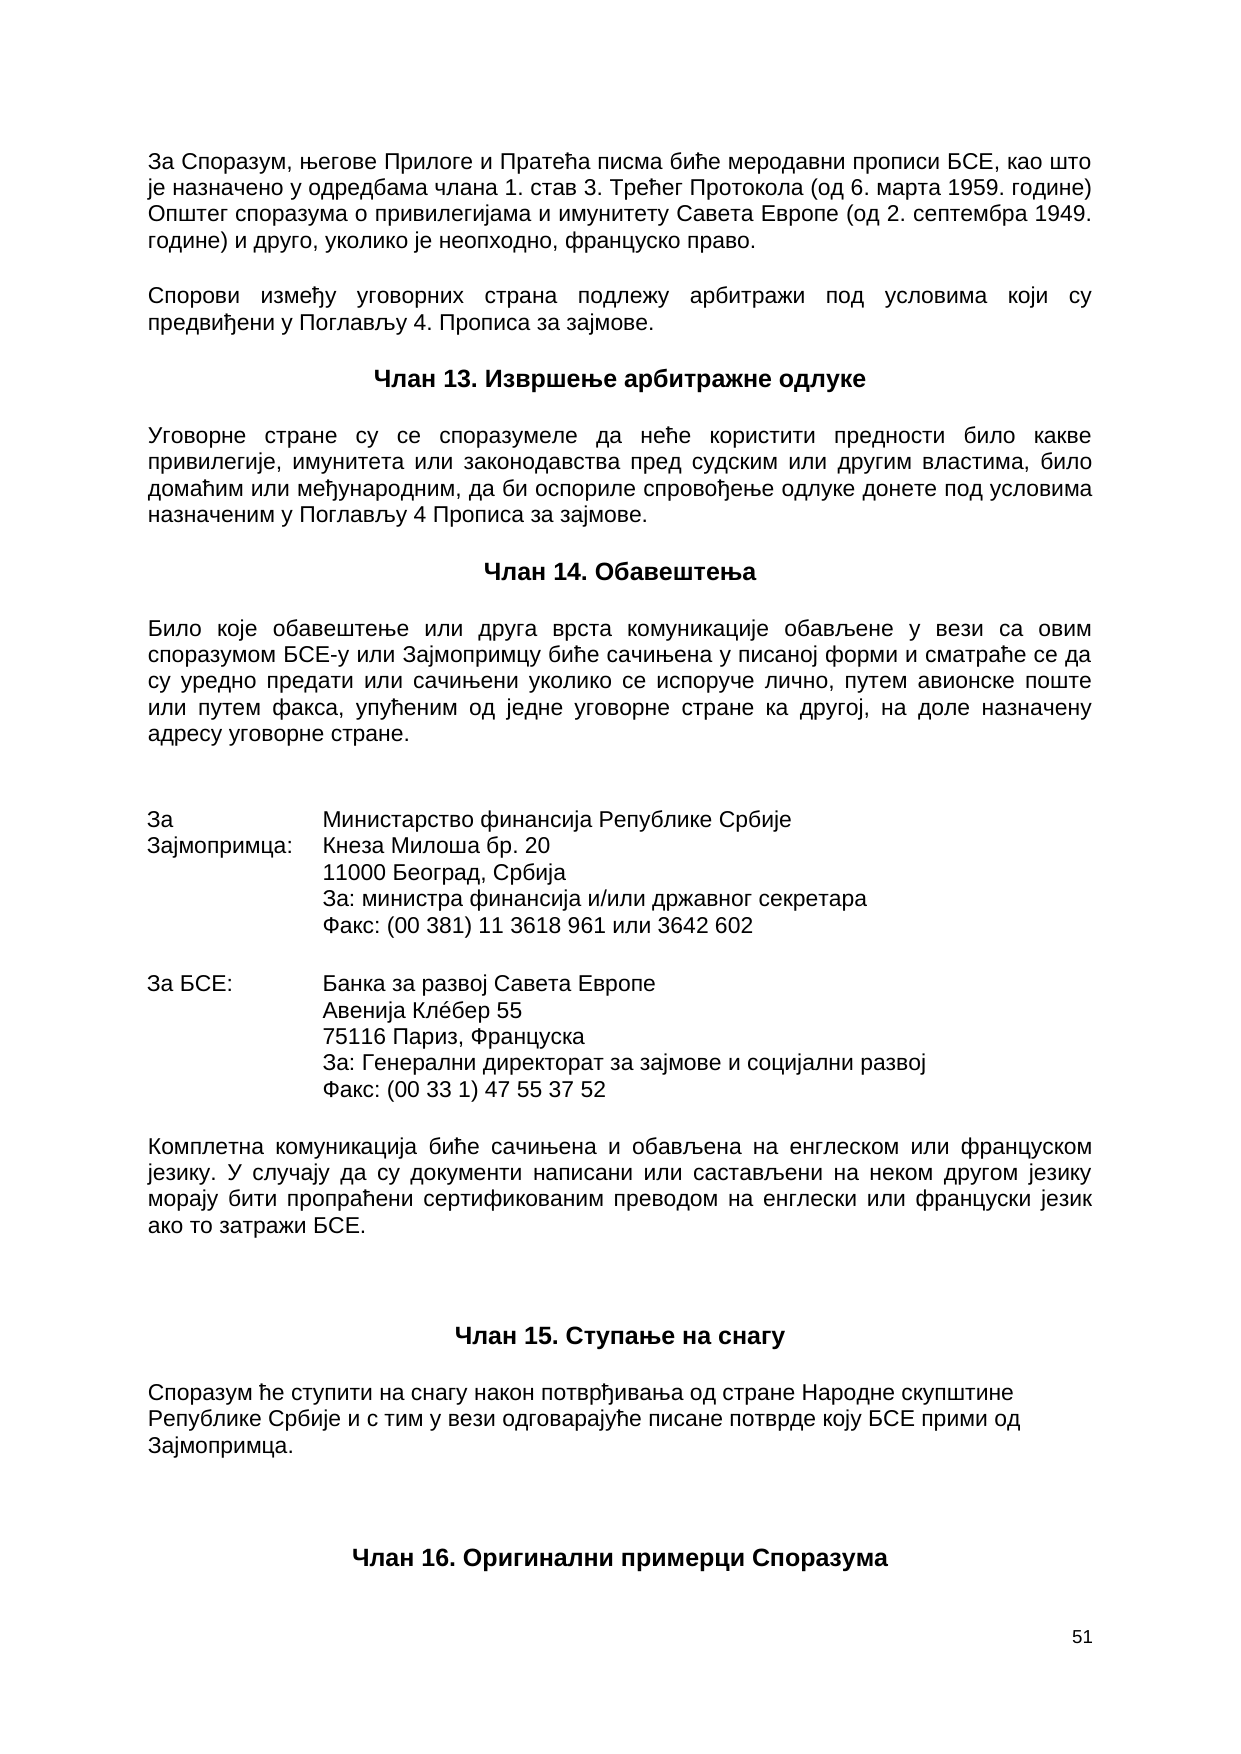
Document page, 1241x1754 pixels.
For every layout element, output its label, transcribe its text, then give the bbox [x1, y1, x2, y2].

text Спорови између уговорних страна подлежу арбитражи под условима који су предвиђени у Поглављу 4. Прописа за зајмове. [148, 282, 1093, 335]
text Члан 14. Обавештења [148, 557, 1093, 585]
table_header За Зајмопримца: [145, 775, 321, 939]
text Комплетна комуникација биће сачињена и обављена на енглеском или француском језику. У случају да су документи написани или састављени на неком другом језику морају бити пропраћени сертификованим преводом на енглески или француски језик ако то затражи БСЕ. [148, 1133, 1093, 1238]
text Члан 15. Ступање на снагу [148, 1321, 1093, 1350]
text Било које обавештење или друга врста комуникације обављене у вези са овим споразумом БСЕ-у или Зајмопримцу биће сачињена у писаној форми и сматраће се да су уредно предати или сачињени уколико се испоруче лично, путем авионске поште или путем факса, упућеним од једне уговорне стране ка другој, на доле назначену адресу уговорне стране. [148, 614, 1093, 746]
table_cell За БСЕ: [145, 940, 321, 1103]
text За Споразум, његове Прилоге и Пратећа писма биће меродавни прописи БСЕ, као што је назначено у одредбама члана 1. став 3. Трећег Протокола (од 6. марта 1959. године) Општег споразума о привилегијама и имунитету Савета Европе (од 2. септембра 1949. године) и друго, уколико је неопходно, француско право. [148, 148, 1093, 253]
text Члан 13. Извршење арбитражне одлуке [148, 364, 1093, 393]
text Споразум ће ступити на снагу након потврђивања од стране Народне скупштине Републике Србије и с тим у вези одговарајуће писане потврде коју БСЕ прими од Зајмопримца. [148, 1379, 1093, 1458]
table_header Министарство финансија Републике Србије Кнеза Милоша бр. 20 11000 Београд, Србија За: министра финансија и/или државног секретара Факс: (00 381) 11 3618 961 или 3642 602 [321, 775, 1050, 939]
table_cell Банка за развој Савета Европе Авенија Клéбер 55 75116 Париз, Француска За: Генерални директорат за зајмове и социјални развој Факс: (00 33 1) 47 55 37 52 [321, 940, 1050, 1103]
text Уговорне стране су се споразумеле да неће користити предности било какве привилегије, имунитета или законодавства пред судским или другим властима, било домаћим или међународним, да би оспориле спровођење одлуке донете под условима назначеним у Поглављу 4 Прописа за зајмове. [148, 422, 1093, 527]
text Члан 16. Оригинални примерци Споразума [148, 1543, 1093, 1571]
